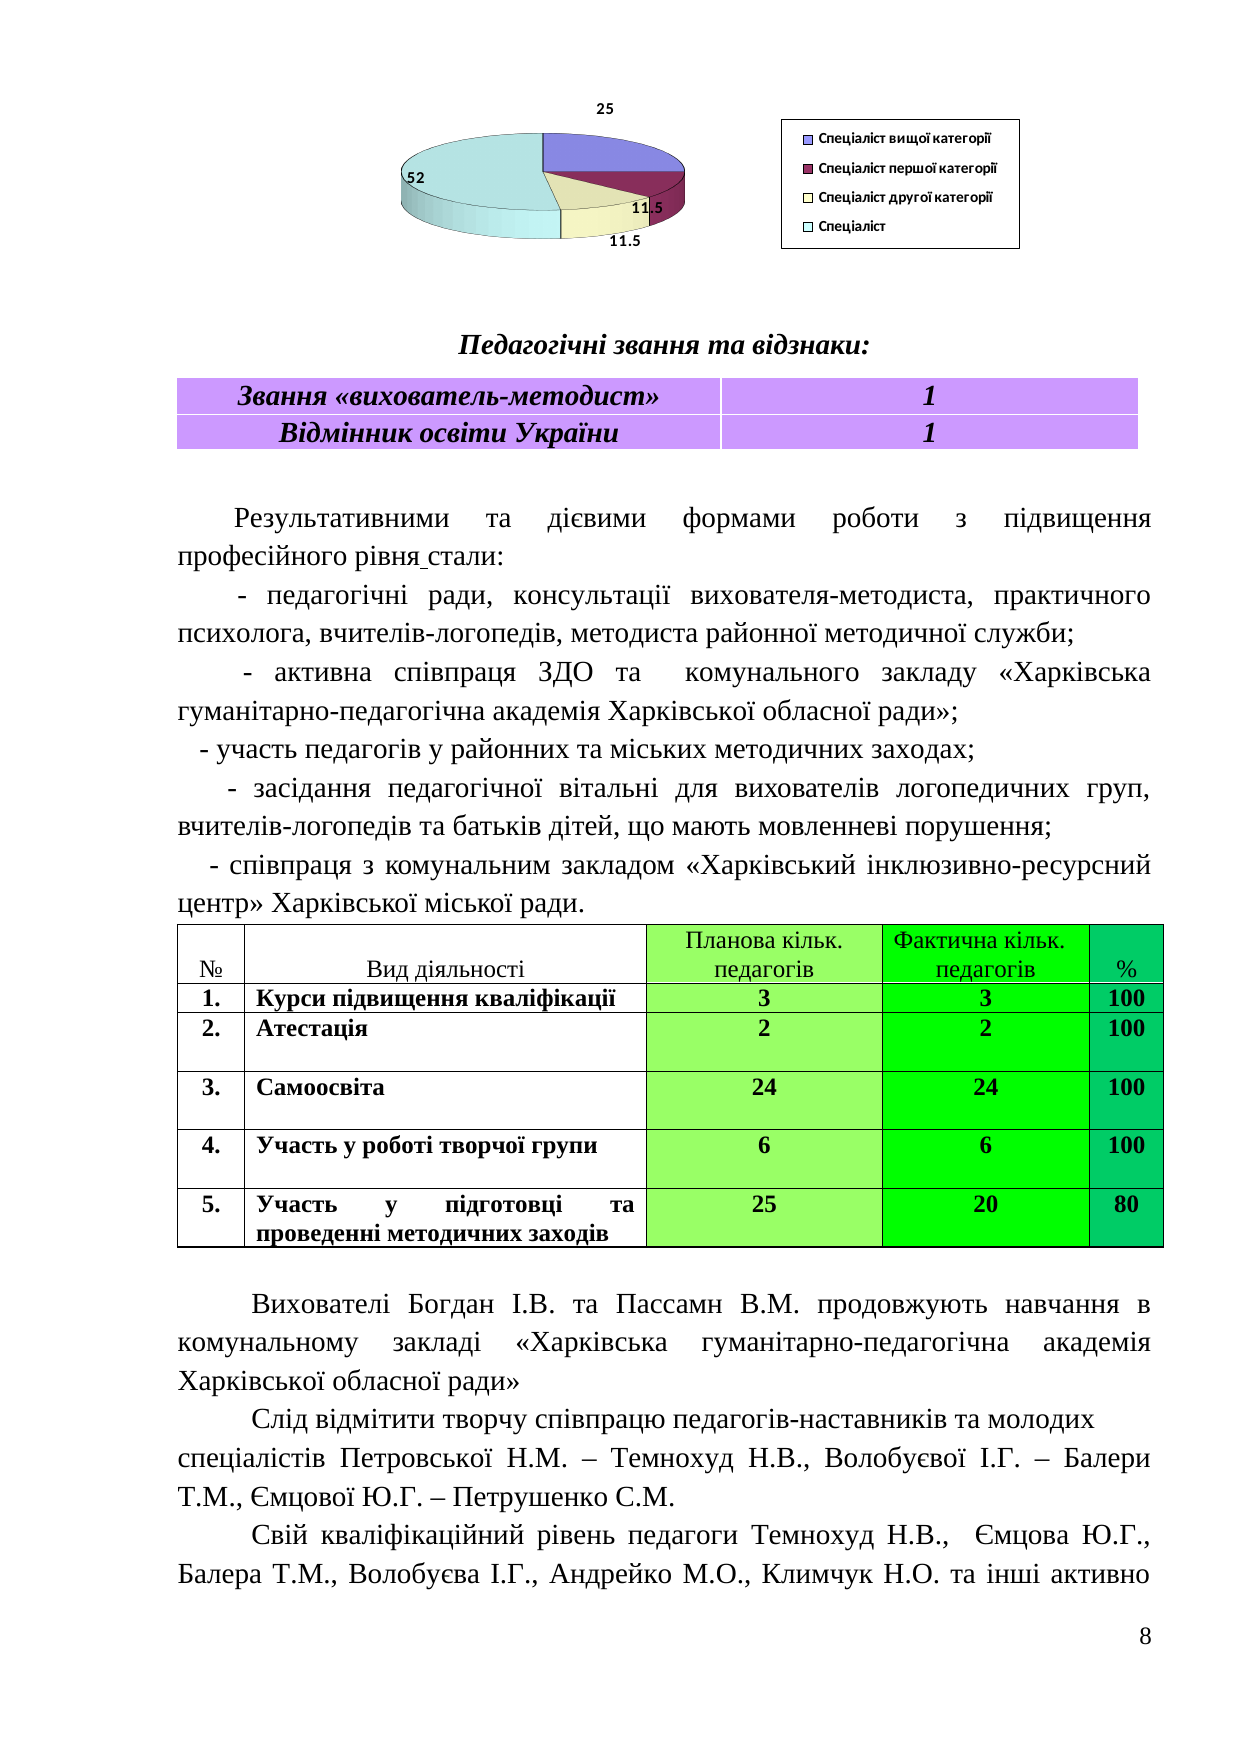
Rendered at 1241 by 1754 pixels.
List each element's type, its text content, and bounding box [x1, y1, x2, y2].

table_cell Атестація [245, 1013, 646, 1071]
subtitle - засідання педагогічної вітальні для вихователів логопедичних груп, вчителів-логопедів та батьків дітей, що мають мовленневі порушення; [177, 770, 1152, 842]
text Вихователі Богдан І.В. та Пассамн В.М. продовжують навчання в комунальному закладі «Харківська гуманітарно-педагогічна академія Харківської обласної ради» [177, 1286, 1152, 1397]
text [177, 1517, 1152, 1589]
text Слід відмітити творчу співпрацю педагогів-наставників та молодих [177, 1402, 1152, 1435]
text - участь педагогів у районних та міських методичних заходах; [177, 731, 1152, 765]
table_cell 2. [178, 1013, 244, 1071]
table_cell 100 [1090, 1130, 1163, 1188]
table_header Планова кільк. педагогів [647, 925, 882, 982]
table_cell 1. [178, 984, 244, 1012]
text - педагогічні ради, консультації вихователя-методиста, практичного психолога, вчителів-логопедів, методиста районної методичної служби; [177, 577, 1152, 649]
table_cell Участь у підготовці та проведенні методичних заходів [245, 1189, 646, 1246]
table_cell 24 [883, 1072, 1089, 1129]
table_cell 1 [722, 415, 1138, 449]
text - активна співпраця ЗДО та комунального закладу «Харківська гуманітарно-педагогічна академія Харківської обласної ради»; [177, 654, 1152, 726]
table_cell Участь у роботі творчої групи [245, 1130, 646, 1188]
table_cell 2 [647, 1013, 882, 1071]
table_cell 6 [647, 1130, 882, 1188]
table_cell Самоосвіта [245, 1072, 646, 1129]
table_cell Відмінник освіти України [177, 415, 720, 449]
table_cell 3. [178, 1072, 244, 1129]
table_cell 100 [1090, 1072, 1163, 1129]
text Педагогічні звання та відзнаки: [177, 327, 1152, 361]
table_cell 4. [178, 1130, 244, 1188]
table_cell 5. [178, 1189, 244, 1246]
table_cell 3 [647, 984, 882, 1012]
table_cell 3 [883, 984, 1089, 1012]
table_cell 20 [883, 1189, 1089, 1246]
table_header Вид діяльності [245, 925, 646, 982]
table_cell Курси підвищення кваліфікації [245, 984, 646, 1012]
table_cell 6 [883, 1130, 1089, 1188]
table_cell 80 [1090, 1189, 1163, 1246]
subtitle - співпраця з комунальним закладом «Харківський інклюзивно-ресурсний центр» Харківської міської ради. [177, 847, 1152, 919]
table_cell 100 [1090, 1013, 1163, 1071]
table_header % [1090, 925, 1163, 982]
table_header Звання «вихователь-методист» [177, 378, 720, 414]
table_cell 25 [647, 1189, 882, 1246]
table_cell 2 [883, 1013, 1089, 1071]
text спеціалістів Петровської Н.М. – Темнохуд Н.В., Волобуєвої І.Г. – Балери Т.М., Ємцової Ю.Г. – Петрушенко С.М. [177, 1440, 1152, 1512]
table_cell 100 [1090, 984, 1163, 1012]
table_header № [178, 925, 244, 982]
table_header 1 [722, 378, 1138, 414]
table_header Фактична кільк. педагогів [883, 925, 1089, 982]
table_cell 24 [647, 1072, 882, 1129]
text Результативними та дієвими формами роботи з підвищення професійного рівня стали: [177, 500, 1152, 572]
